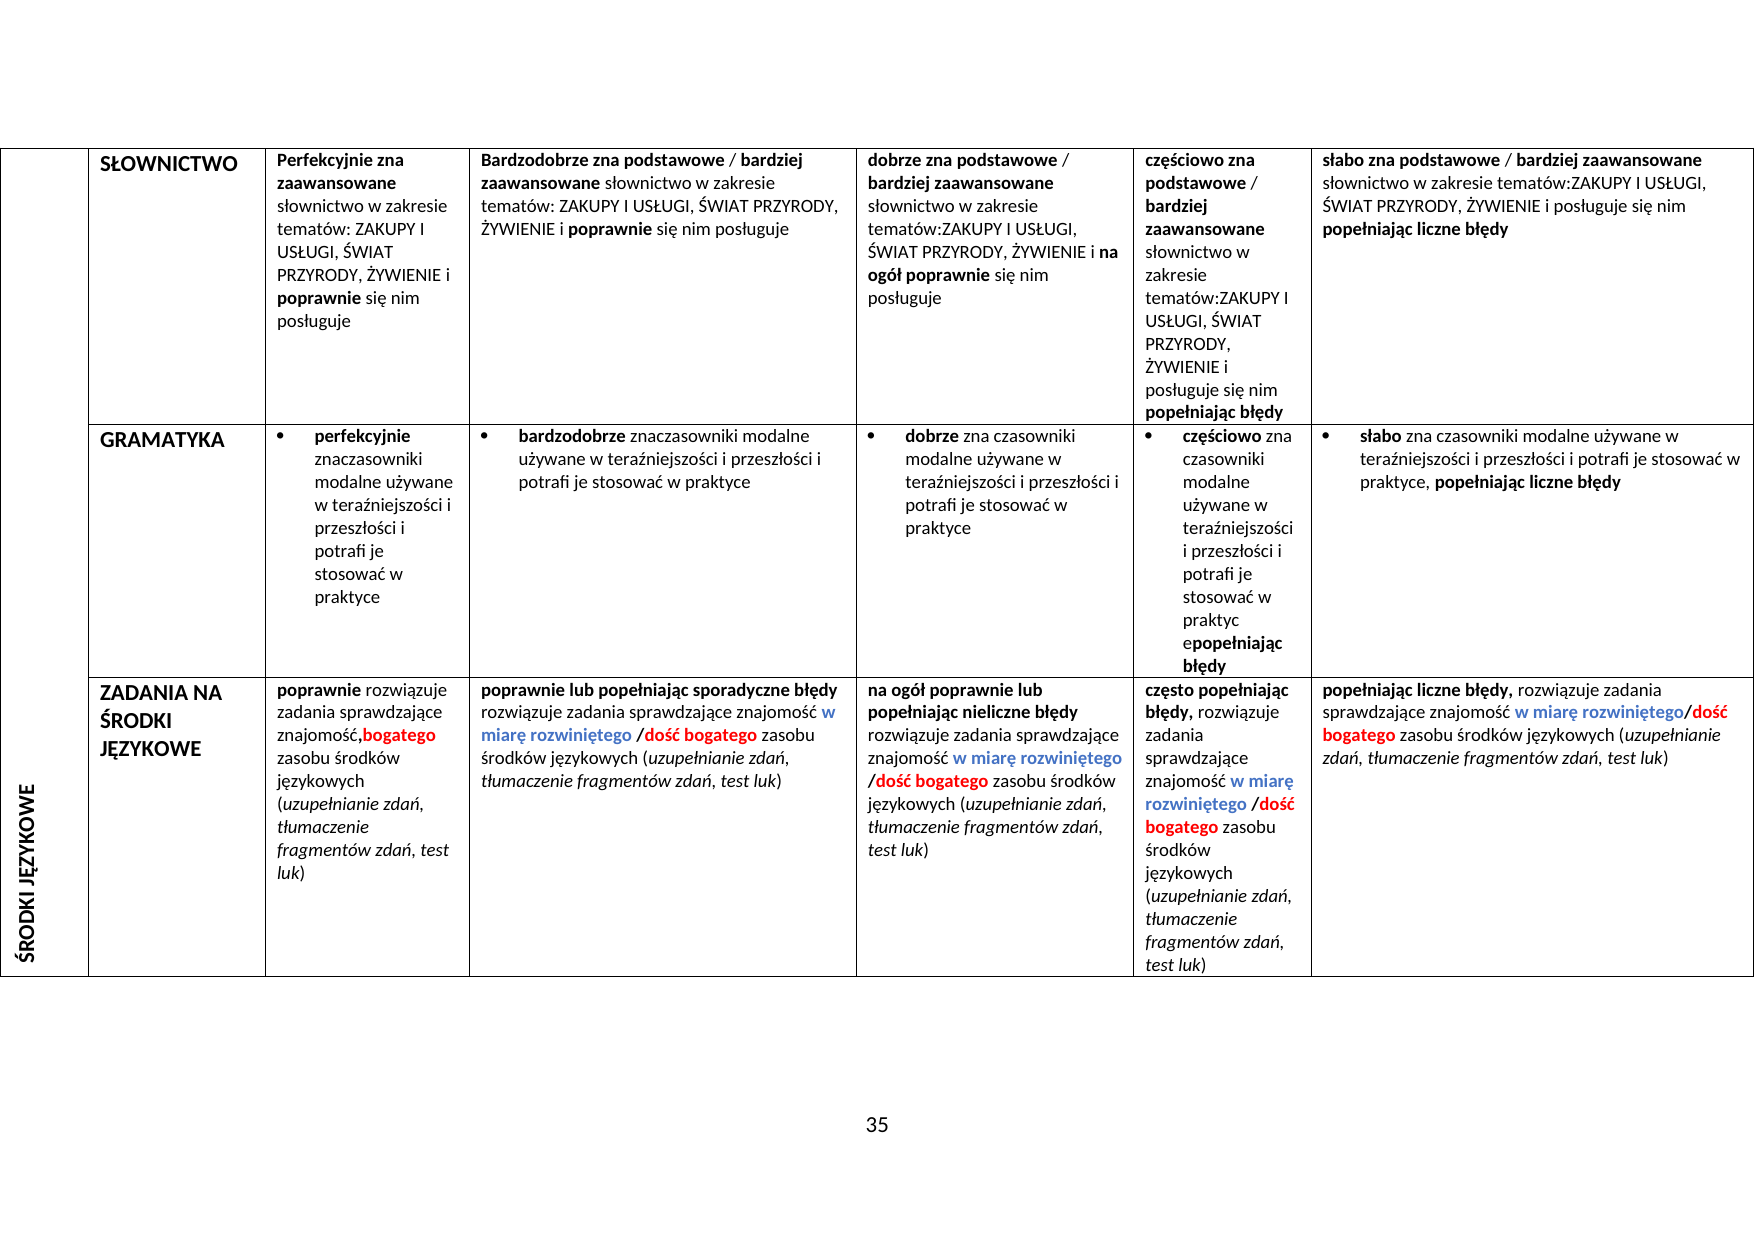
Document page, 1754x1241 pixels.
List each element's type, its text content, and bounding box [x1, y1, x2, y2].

table_cell na ogół poprawnie lub popełniając nieliczne błędy rozwiązuje zadania sprawdzające znajomość w miarę rozwiniętego /dość bogatego zasobu środków językowych (uzupełnianie zdań, tłumaczenie fragmentów zdań, test luk) [857, 678, 1133, 976]
table_cell poprawnie rozwiązuje zadania sprawdzające znajomość,bogatego zasobu środków językowych (uzupełnianie zdań, tłumaczenie fragmentów zdań, test luk) [266, 678, 469, 976]
table_cell często popełniając błędy, rozwiązuje zadania sprawdzające znajomość w miarę rozwiniętego /dość bogatego zasobu środków językowych (uzupełnianie zdań, tłumaczenie fragmentów zdań, test luk) [1134, 678, 1311, 976]
table_cell Perfekcyjnie zna zaawansowane słownictwo w zakresie tematów: ZAKUPY I USŁUGI, ŚWIAT PRZYRODY, ŻYWIENIE i poprawnie się nim posługuje [266, 149, 469, 424]
table_cell poprawnie lub popełniając sporadyczne błędy rozwiązuje zadania sprawdzające znajomość w miarę rozwiniętego /dość bogatego zasobu środków językowych (uzupełnianie zdań, tłumaczenie fragmentów zdań, test luk) [470, 678, 856, 976]
table_cell dobrze zna czasowniki modalne używane w teraźniejszości i przeszłości i potrafi je stosować w praktyce [857, 425, 1133, 677]
table_cell GRAMATYKA [89, 425, 265, 677]
table_cell ZADANIA NA ŚRODKI JĘZYKOWE [89, 678, 265, 976]
table_cell ŚRODKI JĘZYKOWE [1, 149, 88, 976]
table_cell Bardzodobrze zna podstawowe / bardziej zaawansowane słownictwo w zakresie tematów: ZAKUPY I USŁUGI, ŚWIAT PRZYRODY, ŻYWIENIE i poprawnie się nim posługuje [470, 149, 856, 424]
table_cell częściowo zna czasowniki modalne używane w teraźniejszości i przeszłości i potrafi je stosować w praktycepopełniając błędy [1134, 425, 1311, 677]
table_cell SŁOWNICTWO [89, 149, 265, 424]
table_cell słabo zna czasowniki modalne używane w teraźniejszości i przeszłości i potrafi je stosować w praktyce, popełniając liczne błędy [1312, 425, 1753, 677]
table_cell dobrze zna podstawowe / bardziej zaawansowane słownictwo w zakresie tematów:ZAKUPY I USŁUGI, ŚWIAT PRZYRODY, ŻYWIENIE i na ogół poprawnie się nim posługuje [857, 149, 1133, 424]
table_cell słabo zna podstawowe / bardziej zaawansowane słownictwo w zakresie tematów:ZAKUPY I USŁUGI, ŚWIAT PRZYRODY, ŻYWIENIE i posługuje się nim popełniając liczne błędy [1312, 149, 1753, 424]
table_cell bardzodobrze znaczasowniki modalne używane w teraźniejszości i przeszłości i potrafi je stosować w praktyce [470, 425, 856, 677]
table_cell częściowo zna podstawowe / bardziej zaawansowane słownictwo w zakresie tematów:ZAKUPY I USŁUGI, ŚWIAT PRZYRODY, ŻYWIENIE i posługuje się nim popełniając błędy [1134, 149, 1311, 424]
table_cell popełniając liczne błędy, rozwiązuje zadania sprawdzające znajomość w miarę rozwiniętego/dość bogatego zasobu środków językowych (uzupełnianie zdań, tłumaczenie fragmentów zdań, test luk) [1312, 678, 1753, 976]
table_cell perfekcyjnie znaczasowniki modalne używane w teraźniejszości i przeszłości i potrafi je stosować w praktyce [266, 425, 469, 677]
